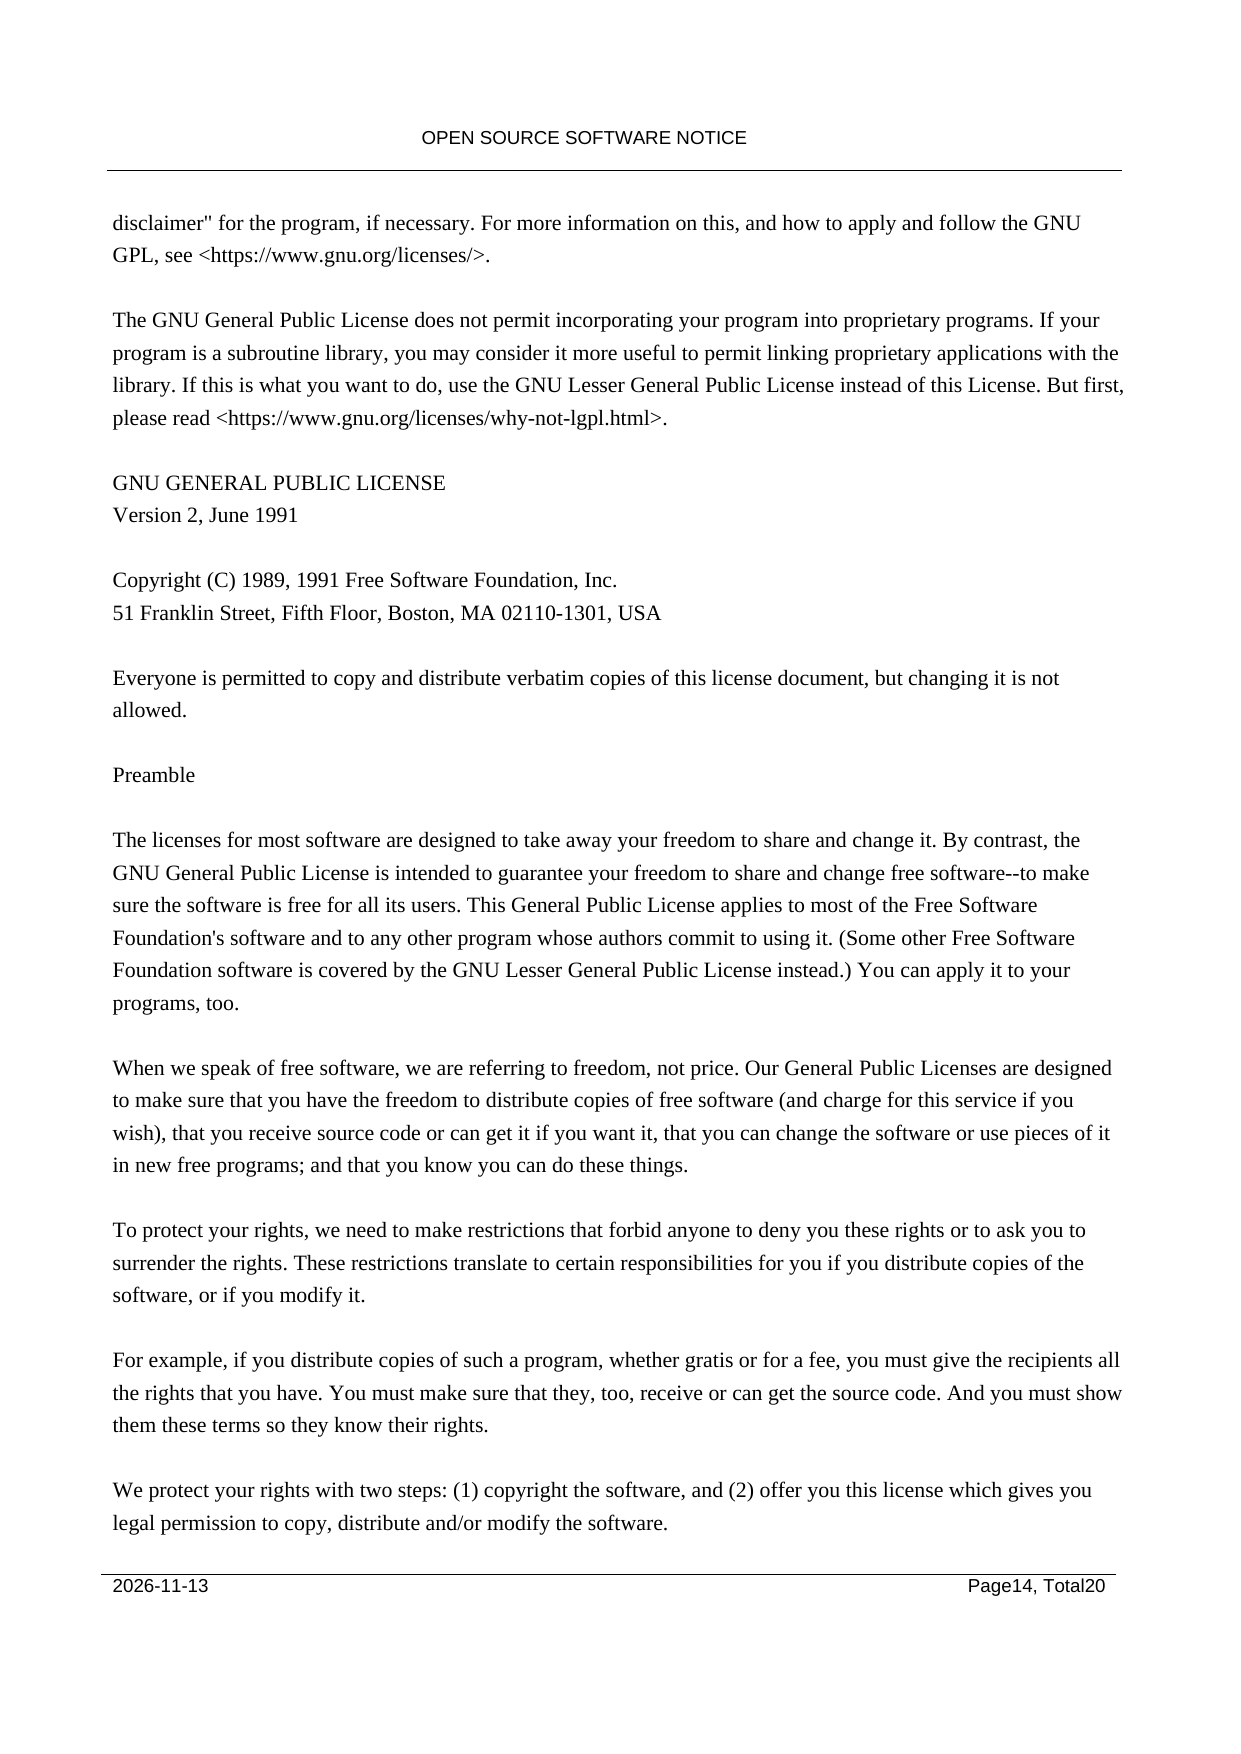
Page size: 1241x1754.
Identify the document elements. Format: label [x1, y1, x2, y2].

text [112, 206, 1128, 1539]
